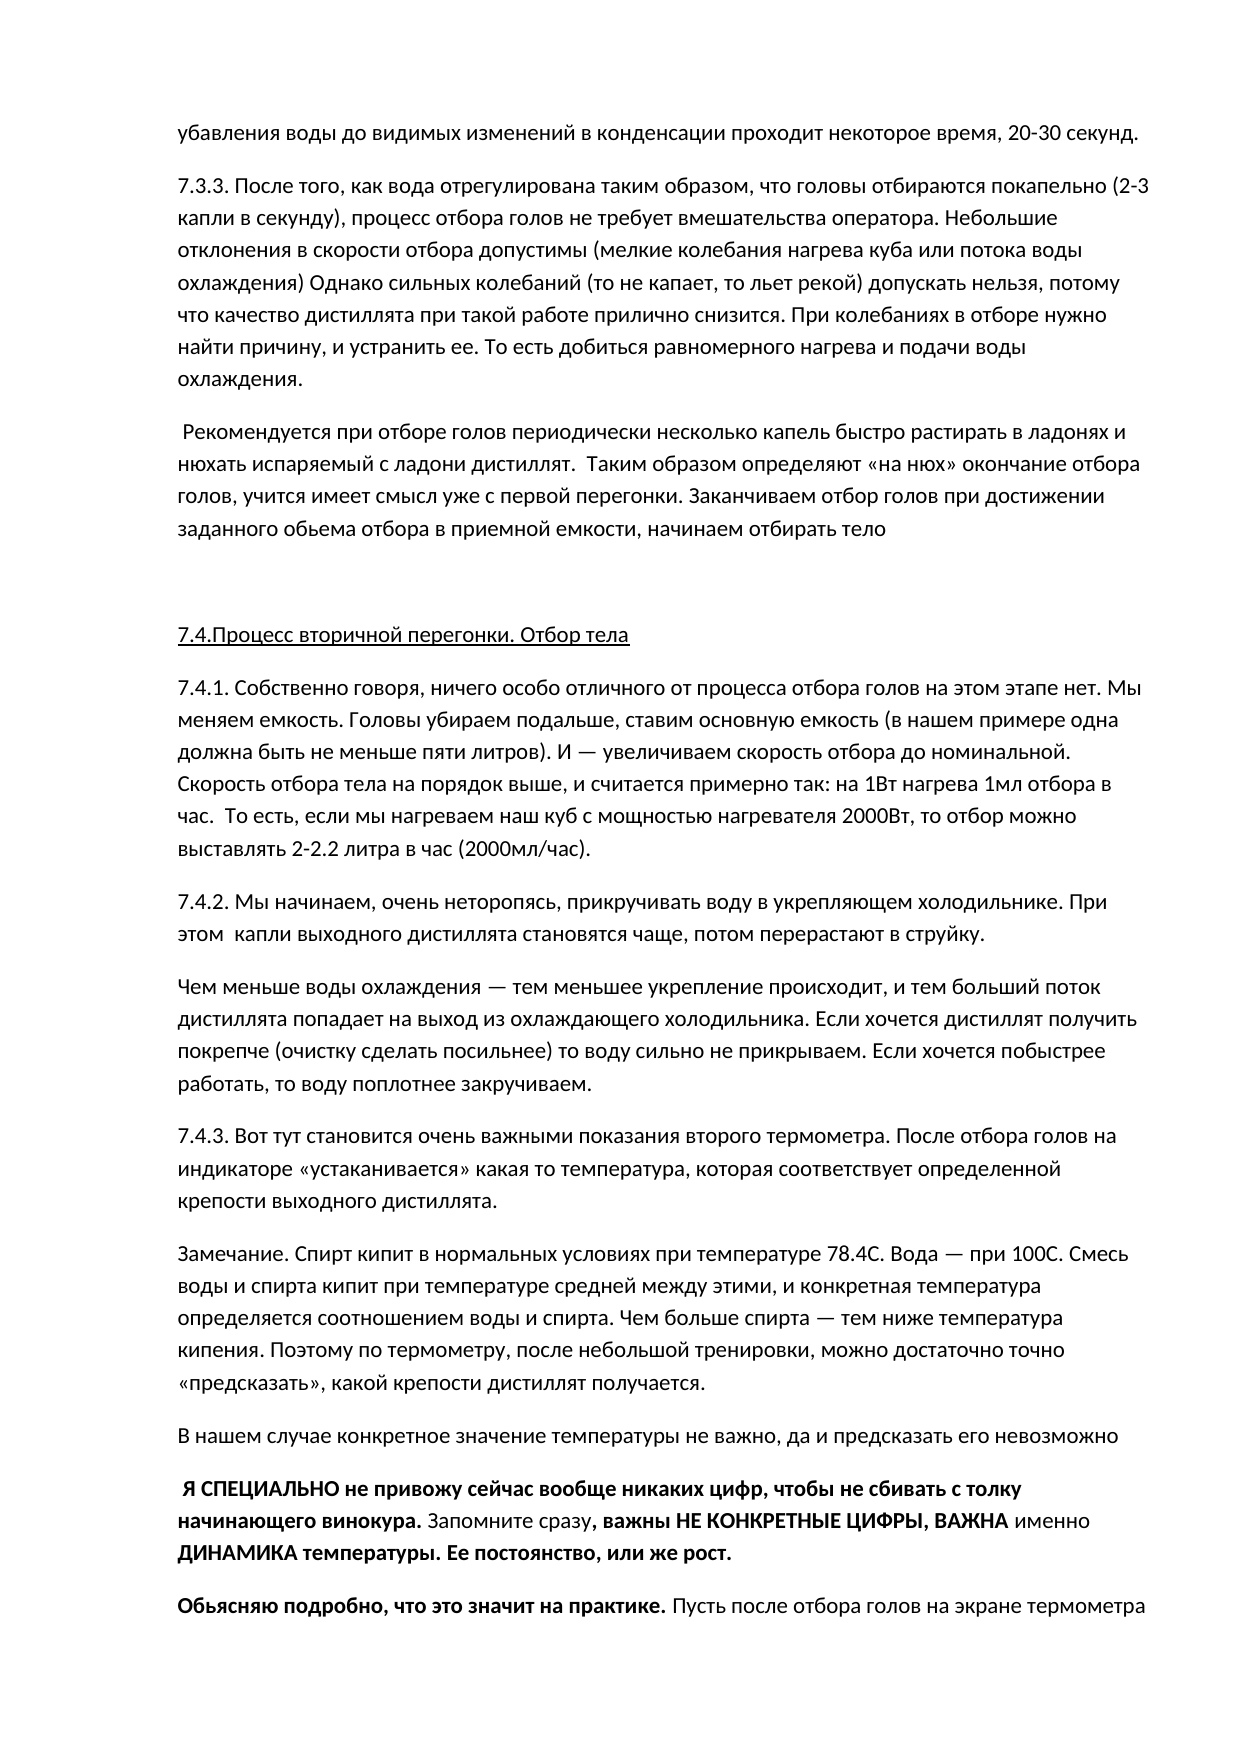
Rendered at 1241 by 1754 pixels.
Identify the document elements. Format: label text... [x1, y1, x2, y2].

text 7.4.3. Вот тут становится очень важными показания второго термометра. После отбора голов на индикаторе «устаканивается» какая то температура, которая соответствует определенной крепости выходного дистиллята. [177, 1122, 1152, 1214]
text Замечание. Спирт кипит в нормальных условиях при температуре 78.4С. Вода — при 100С. Смесь воды и спирта кипит при температуре средней между этими, и конкретная температура определяется соотношением воды и спирта. Чем больше спирта — тем ниже температура кипения. Поэтому по термометру, после небольшой тренировки, можно достаточно точно «предсказать», какой крепости дистиллят получается. [177, 1239, 1152, 1396]
text 7.3.3. После того, как вода отрегулирована таким образом, что головы отбираются покапельно (2-3 капли в секунду), процесс отбора голов не требует вмешательства оператора. Небольшие отклонения в скорости отбора допустимы (мелкие колебания нагрева куба или потока воды охлаждения) Однако сильных колебаний (то не капает, то льет рекой) допускать нельзя, потому что качество дистиллята при такой работе прилично снизится. При колебаниях в отборе нужно найти причину, и устранить ее. То есть добиться равномерного нагрева и подачи воды охлаждения. [177, 171, 1152, 392]
text В нашем случае конкретное значение температуры не важно, да и предсказать его невозможно [177, 1421, 1152, 1449]
text Рекомендуется при отборе голов периодически несколько капель быстро растирать в ладонях и нюхать испаряемый с ладони дистиллят. Таким образом определяют «на нюх» окончание отбора голов, учится имеет смысл уже с первой перегонки. Заканчиваем отбор голов при достижении заданного обьема отбора в приемной емкости, начинаем отбирать тело [177, 417, 1152, 542]
text Чем меньше воды охлаждения — тем меньшее укрепление происходит, и тем больший поток дистиллята попадает на выход из охлаждающего холодильника. Если хочется дистиллят получить покрепче (очистку сделать посильнее) то воду сильно не прикрываем. Если хочется побыстрее работать, то воду поплотнее закручиваем. [177, 972, 1152, 1097]
text Я СПЕЦИАЛЬНО не привожу сейчас вообще никаких цифр, чтобы не сбивать с толку начинающего винокура. Запомните сразу, важны НЕ КОНКРЕТНЫЕ ЦИФРЫ, ВАЖНА именно ДИНАМИКА температуры. Ее постоянство, или же рост. [177, 1474, 1152, 1566]
text 7.4.1. Собственно говоря, ничего особо отличного от процесса отбора голов на этом этапе нет. Мы меняем емкость. Головы убираем подальше, ставим основную емкость (в нашем примере одна должна быть не меньше пяти литров). И — увеличиваем скорость отбора до номинальной. Скорость отбора тела на порядок выше, и считается примерно так: на 1Вт нагрева 1мл отбора в час. То есть, если мы нагреваем наш куб с мощностью нагревателя 2000Вт, то отбор можно выставлять 2-2.2 литра в час (2000мл/час). [177, 673, 1152, 862]
text 7.4.2. Мы начинаем, очень неторопясь, прикручивать воду в укрепляющем холодильнике. При этом капли выходного дистиллята становятся чаще, потом перерастают в струйку. [177, 887, 1152, 947]
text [177, 118, 1152, 146]
text 7.4.Процесс вторичной перегонки. Отбор тела [177, 620, 1152, 648]
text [177, 1591, 1152, 1619]
